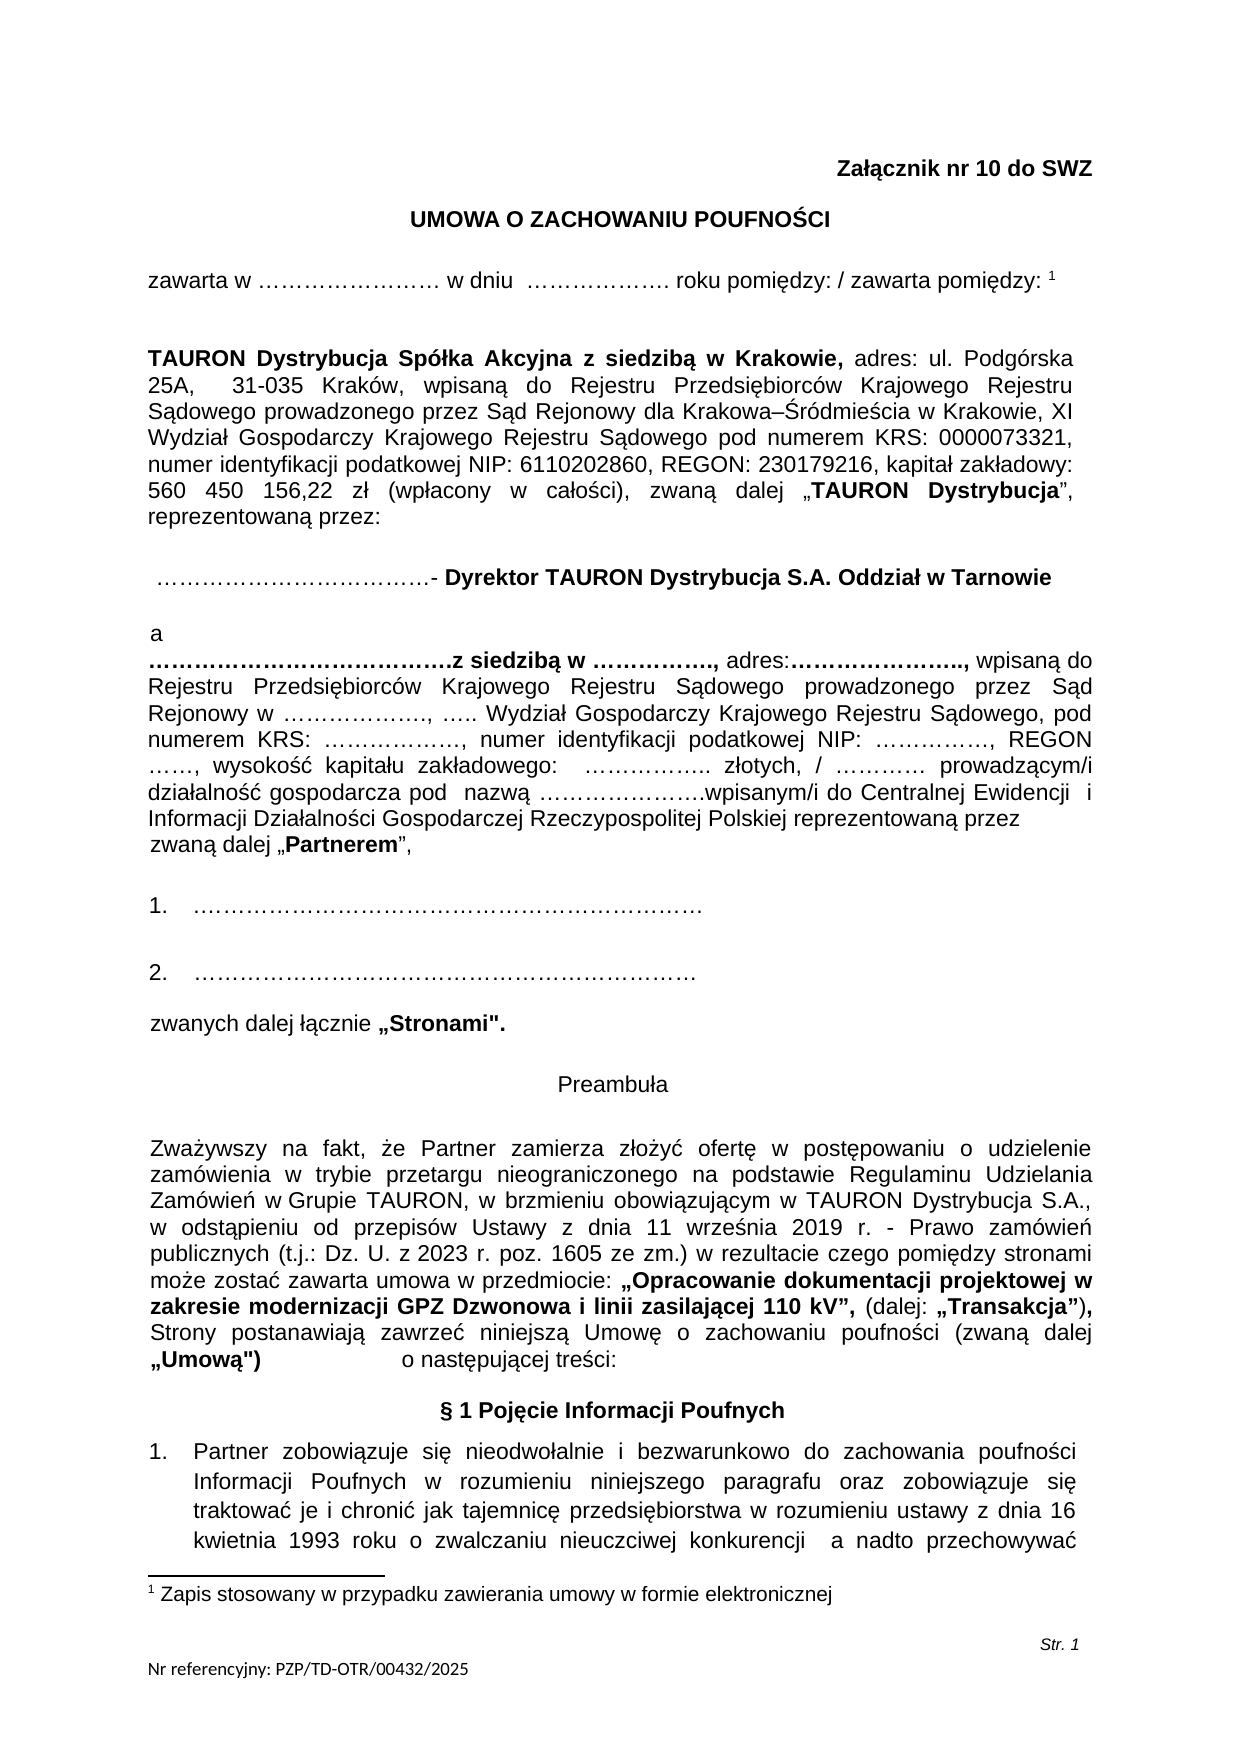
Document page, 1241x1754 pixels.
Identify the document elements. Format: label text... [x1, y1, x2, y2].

text a [150, 620, 1077, 647]
subtitle § 1 Pojęcie Informacji Poufnych [170, 1397, 1055, 1423]
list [149, 1438, 1077, 1553]
text ………………………………- Dyrektor TAURON Dystrybucja S.A. Oddział w Tarnowie [149, 563, 1092, 590]
text zwanych dalej łącznie „Stronami". [150, 1010, 1077, 1037]
text zwaną dalej „Partnerem”, [150, 831, 1077, 858]
subtitle Załącznik nr 10 do SWZ [148, 155, 1092, 181]
subtitle UMOWA O ZACHOWANIU POUFNOŚCI [148, 206, 1092, 233]
text ………………………………….z siedzibą w ……………., adres:………………….., wpisaną do Rejestru Przedsiębiorców Krajowego Rejestru Sądowego prowadzonego przez Sąd Rejonowy w ………………., ….. Wydział Gospodarczy Krajowego Rejestru Sądowego, pod numerem KRS: ………………, numer identyfikacji podatkowej NIP: ……………, REGON ……, wysokość kapitału zakładowego: …………….. złotych, / ………… prowadzącym/i działalność gospodarcza pod nazwą ………………….wpisanym/i do Centralnej Ewidencji i Informacji Działalności Gospodarczej Rzeczypospolitej Polskiej reprezentowaną przez [148, 647, 1092, 831]
list .………………………………………………………… [149, 892, 1077, 918]
list ………………………………………………………… [149, 959, 1077, 985]
text TAURON Dystrybucja Spółka Akcyjna z siedzibą w Krakowie, adres: ul. Podgórska 25A, 31-035 Kraków, wpisaną do Rejestru Przedsiębiorców Krajowego Rejestru Sądowego prowadzonego przez Sąd Rejonowy dla Krakowa–Śródmieścia w Krakowie, XI Wydział Gospodarczy Krajowego Rejestru Sądowego pod numerem KRS: 0000073321, numer identyfikacji podatkowej NIP: 6110202860, REGON: 230179216, kapitał zakładowy: 560 450 156,22 zł (wpłacony w całości), zwaną dalej „TAURON Dystrybucja”, reprezentowaną przez: [148, 345, 1073, 530]
text Preambuła [149, 1071, 1076, 1097]
text zawarta w …………………… w dniu ………………. roku pomiędzy: / zawarta pomiędzy: [148, 267, 1092, 294]
text Zważywszy na fakt, że Partner zamierza złożyć ofertę w postępowaniu o udzielenie zamówienia w trybie przetargu nieograniczonego na podstawie Regulaminu Udzielania Zamówień w Grupie TAURON, w brzmieniu obowiązującym w TAURON Dystrybucja S.A., w odstąpieniu od przepisów Ustawy z dnia 11 września 2019 r. - Prawo zamówień publicznych (t.j.: Dz. U. z 2023 r. poz. 1605 ze zm.) w rezultacie czego pomiędzy stronami może zostać zawarta umowa w przedmiocie: „Opracowanie dokumentacji projektowej w zakresie modernizacji GPZ Dzwonowa i linii zasilającej 110 kV”, (dalej: „Transakcja”), Strony postanawiają zawrzeć niniejszą Umowę o zachowaniu poufności (zwaną dalej „Umową") o następującej treści: [150, 1135, 1092, 1372]
